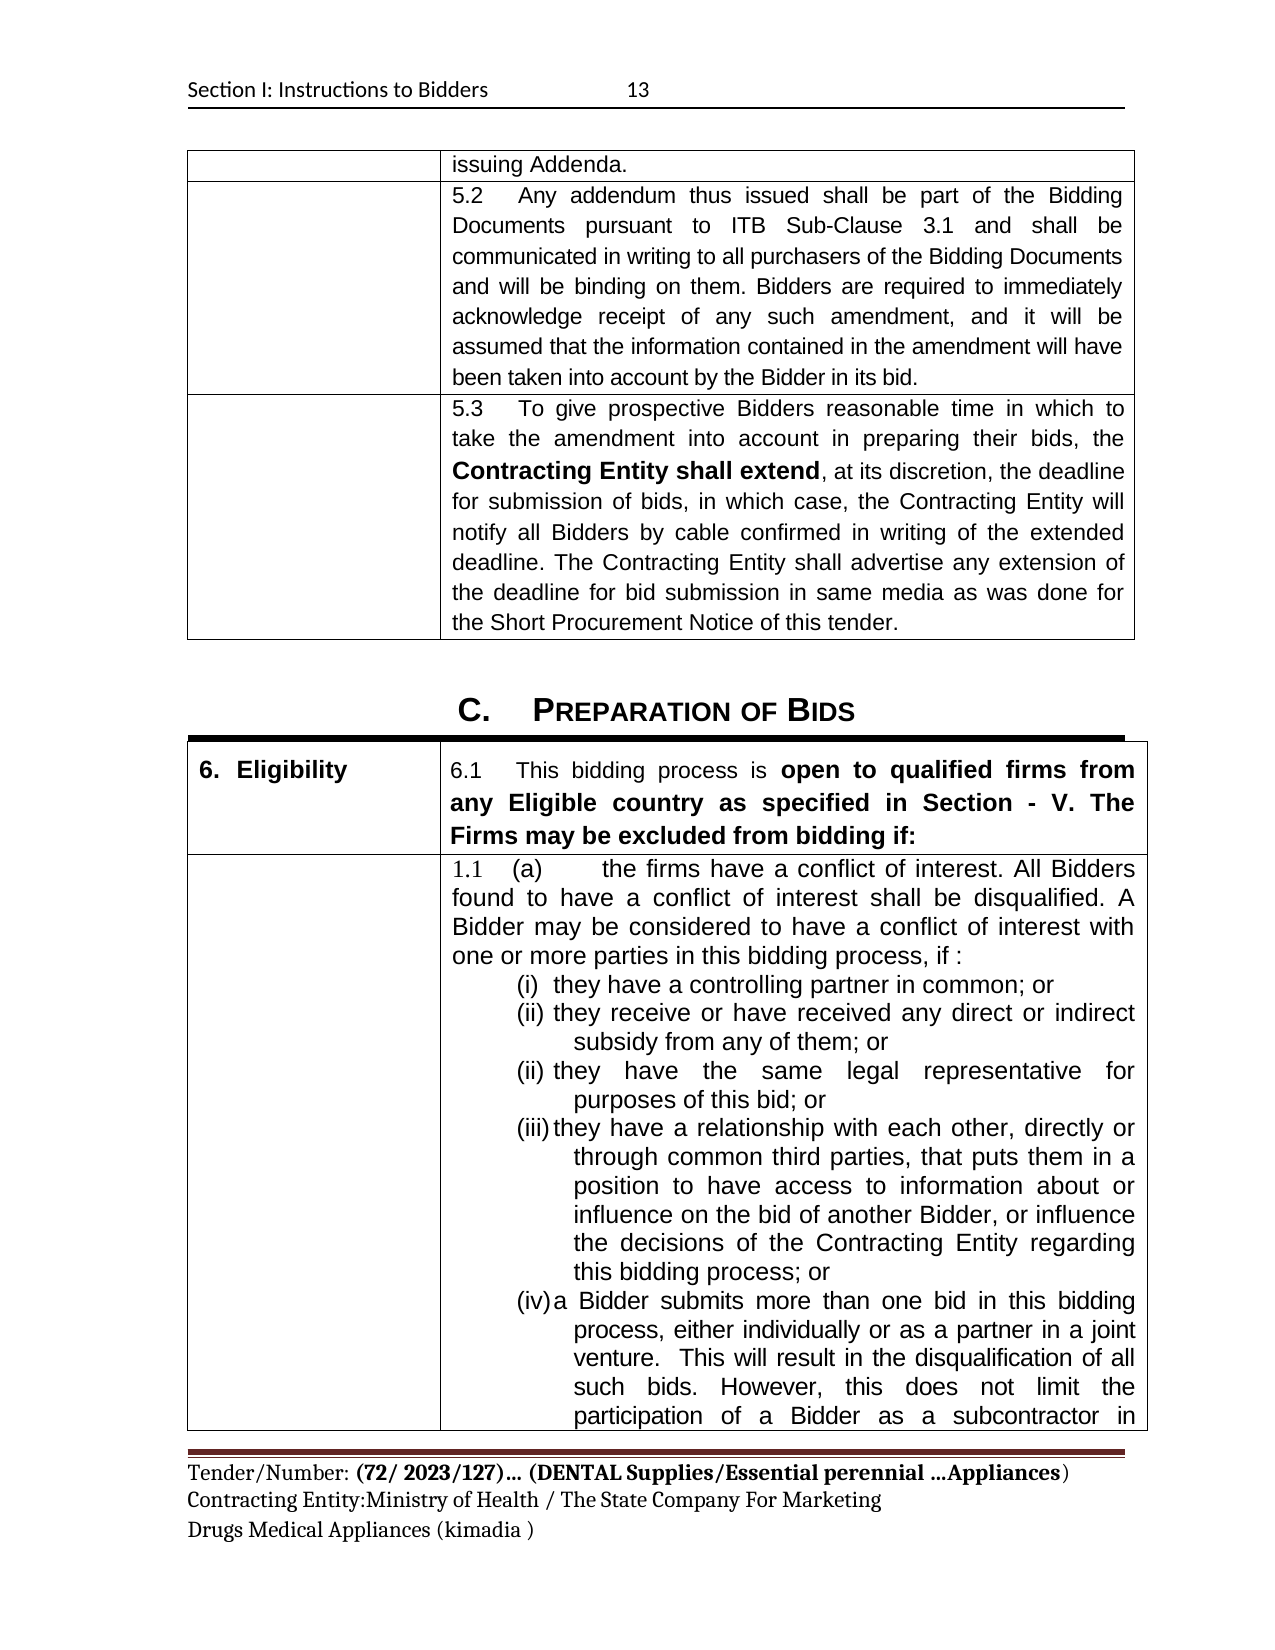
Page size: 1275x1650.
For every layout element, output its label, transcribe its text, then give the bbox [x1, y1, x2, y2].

table_header 6. Eligibility [188, 742, 440, 853]
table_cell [441, 855, 1147, 1429]
table_cell [188, 855, 440, 1429]
table_cell 5.3 To give prospective Bidders reasonable time in which to take the amendment into account in preparing their bids, the Contracting Entity shall extend, at its discretion, the deadline for submission of bids, in which case, the Contracting Entity will notify all Bidders by cable confirmed in writing of the extended deadline. The Contracting Entity shall advertise any extension of the deadline for bid submission in same media as was done for the Short Procurement Notice of this tender. [441, 395, 1134, 639]
table_cell [188, 395, 440, 639]
text C. Preparation of Bids [187, 690, 1125, 741]
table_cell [188, 151, 440, 181]
table_cell [188, 182, 440, 394]
table_header 6.1 This bidding process is open to qualified firms from any Eligible country as specified in Section - V. The Firms may be excluded from bidding if: [441, 742, 1147, 853]
table_cell 5.2 Any addendum thus issued shall be part of the Bidding Documents pursuant to ITB Sub-Clause 3.1 and shall be communicated in writing to all purchasers of the Bidding Documents and will be binding on them. Bidders are required to immediately acknowledge receipt of any such amendment, and it will be assumed that the information contained in the amendment will have been taken into account by the Bidder in its bid. [441, 182, 1134, 394]
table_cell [441, 151, 1134, 181]
